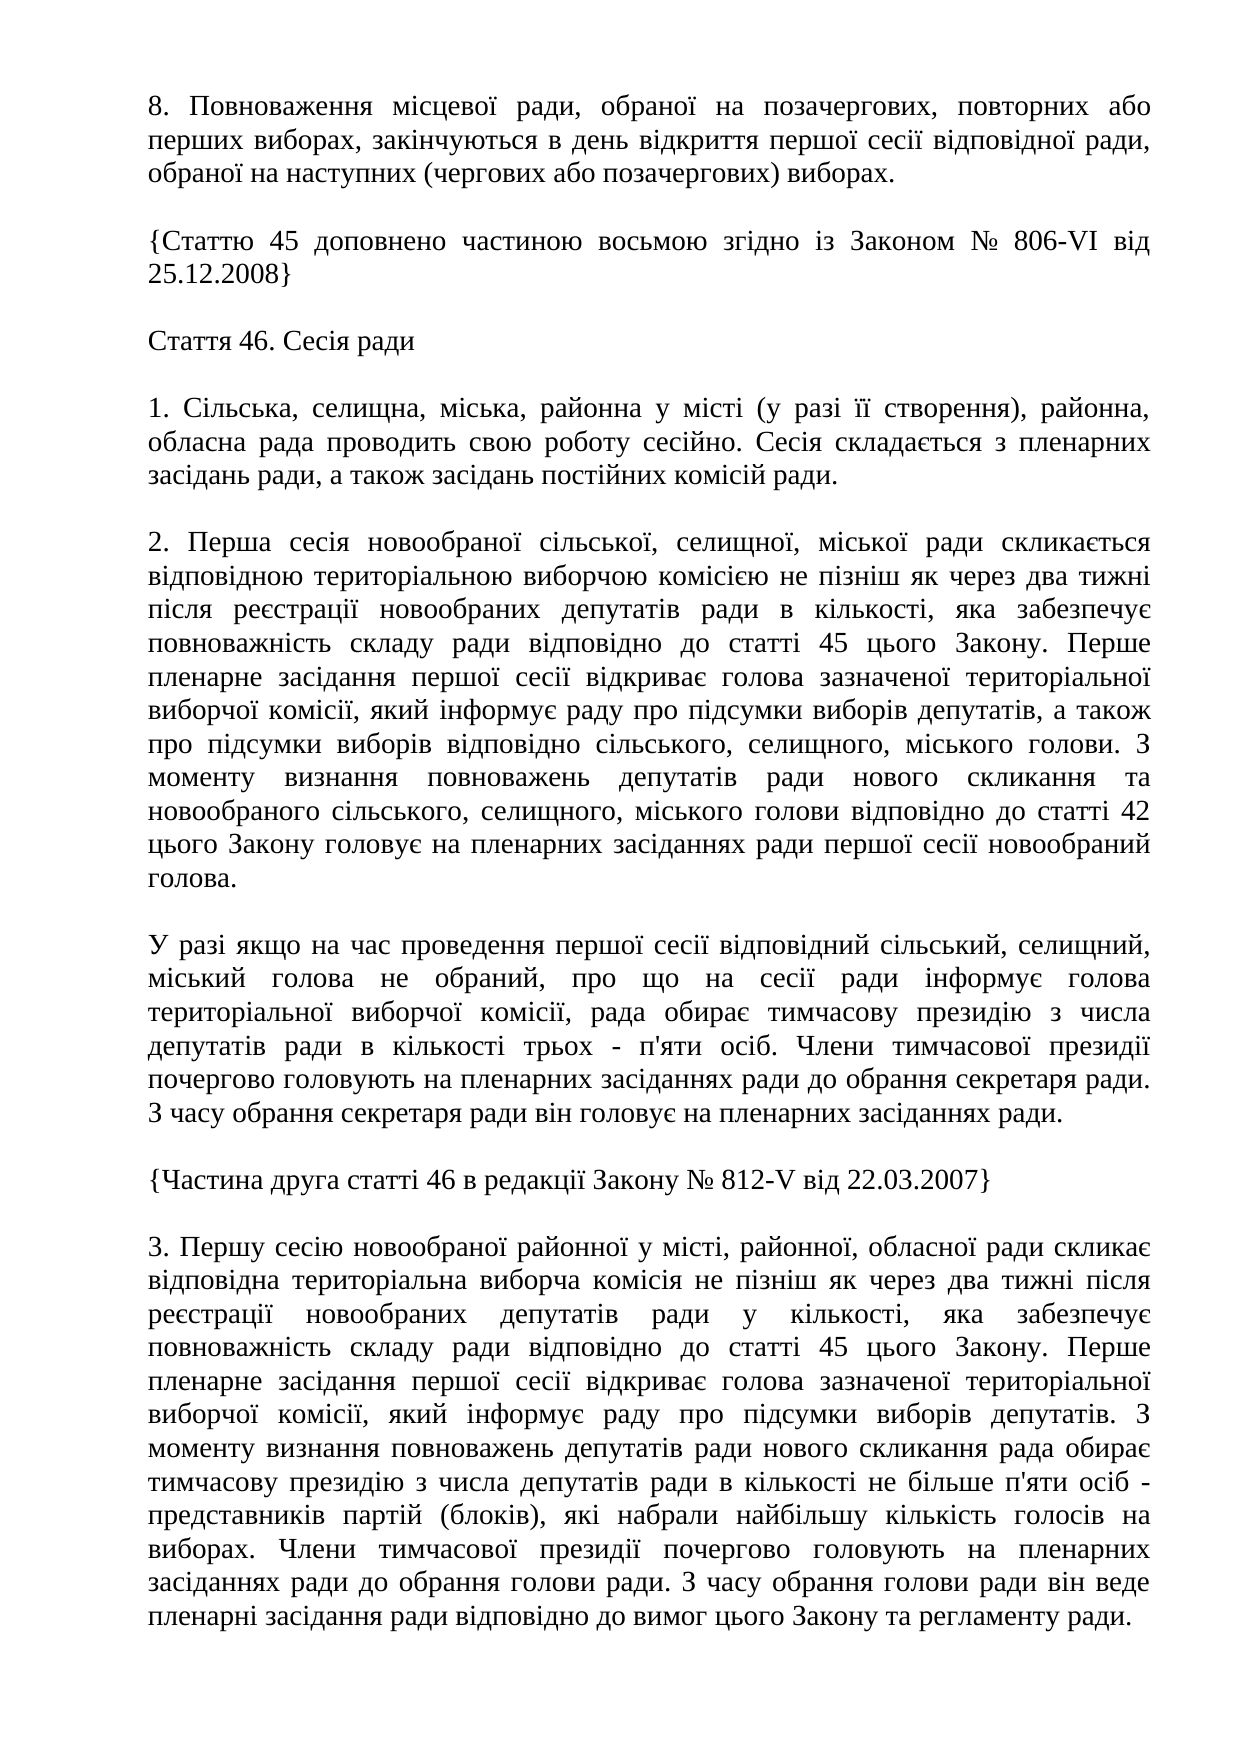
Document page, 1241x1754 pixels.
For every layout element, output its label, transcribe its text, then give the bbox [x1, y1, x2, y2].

text Стаття 46. Сесія ради [148, 323, 1152, 357]
text {Статтю 45 доповнено частиною восьмою згідно із Законом № 806-VI від 25.12.2008} [148, 223, 1152, 290]
text 2. Перша сесія новообраної сільської, селищної, міської ради скликається відповідною територіальною виборчою комісією не пізніш як через два тижні після реєстрації новообраних депутатів ради в кількості, яка забезпечує повноважність складу ради відповідно до статті 45 цього Закону. Перше пленарне засідання першої сесії відкриває голова зазначеної територіальної виборчої комісії, який інформує раду про підсумки виборів депутатів, а також про підсумки виборів відповідно сільського, селищного, міського голови. З моменту визнання повноважень депутатів ради нового скликання та новообраного сільського, селищного, міського голови відповідно до статті 42 цього Закону головує на пленарних засіданнях ради першої сесії новообраний голова. [148, 524, 1152, 893]
text У разі якщо на час проведення першої сесії відповідний сільський, селищний, міський голова не обраний, про що на сесії ради інформує голова територіальної виборчої комісії, рада обирає тимчасову президію з числа депутатів ради в кількості трьох - п'яти осіб. Члени тимчасової президії почергово головують на пленарних засіданнях ради до обрання секретаря ради. З часу обрання секретаря ради він головує на пленарних засіданнях ради. [148, 927, 1152, 1128]
text 8. Повноваження місцевої ради, обраної на позачергових, повторних або перших виборах, закінчуються в день відкриття першої сесії відповідної ради, обраної на наступних (чергових або позачергових) виборах. [148, 88, 1152, 189]
text 3. Першу сесію новообраної районної у місті, районної, обласної ради скликає відповідна територіальна виборча комісія не пізніш як через два тижні після реєстрації новообраних депутатів ради у кількості, яка забезпечує повноважність складу ради відповідно до статті 45 цього Закону. Перше пленарне засідання першої сесії відкриває голова зазначеної територіальної виборчої комісії, який інформує раду про підсумки виборів депутатів. З моменту визнання повноважень депутатів ради нового скликання рада обирає тимчасову президію з числа депутатів ради в кількості не більше п'яти осіб - представників партій (блоків), які набрали найбільшу кількість голосів на виборах. Члени тимчасової президії почергово головують на пленарних засіданнях ради до обрання голови ради. З часу обрання голови ради він веде пленарні засідання ради відповідно до вимог цього Закону та регламенту ради. [148, 1229, 1152, 1631]
text 1. Сільська, селищна, міська, районна у місті (у разі її створення), районна, обласна рада проводить свою роботу сесійно. Сесія складається з пленарних засідань ради, а також засідань постійних комісій ради. [148, 390, 1152, 491]
text {Частина друга статті 46 в редакції Закону № 812-V від 22.03.2007} [148, 1162, 1152, 1195]
